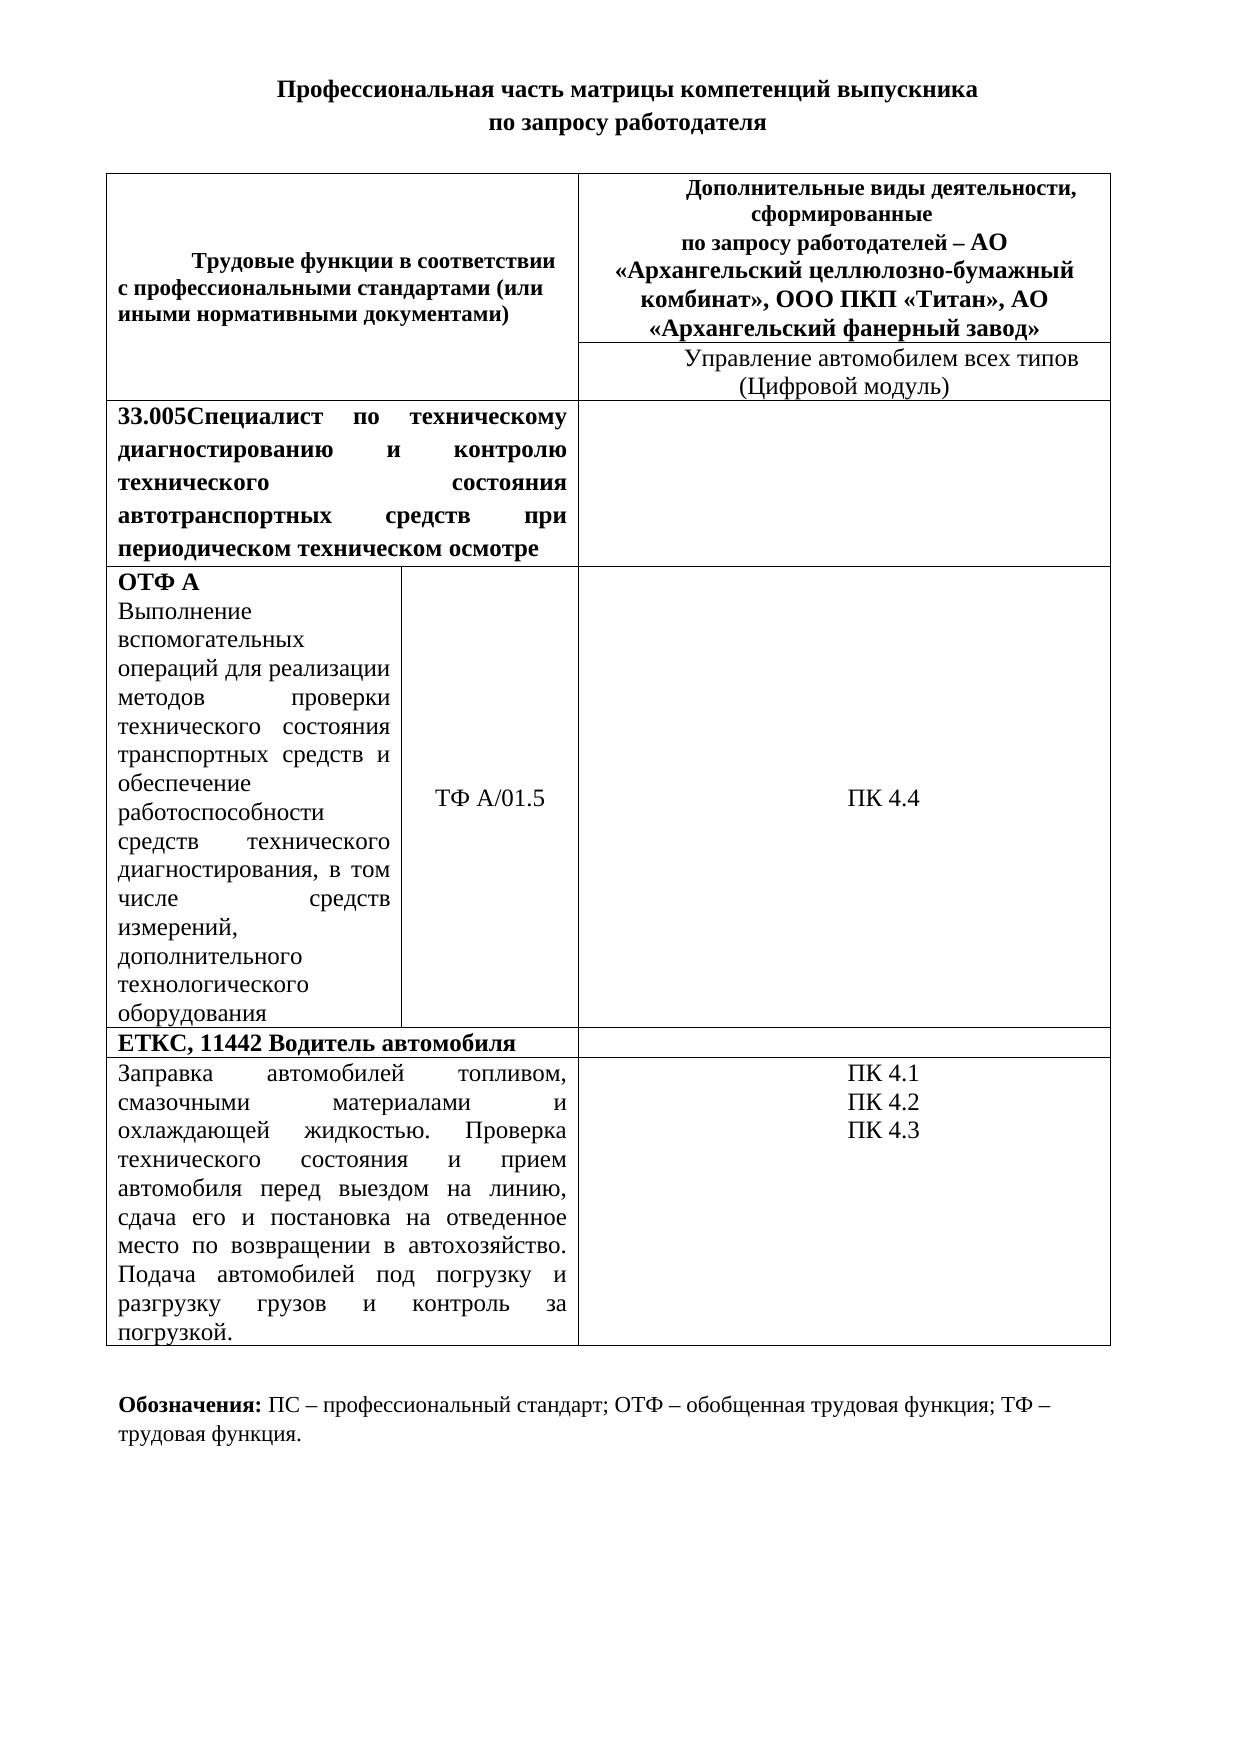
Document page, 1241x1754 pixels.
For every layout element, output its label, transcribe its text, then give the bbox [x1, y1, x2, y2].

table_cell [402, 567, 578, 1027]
text Профессиональная часть матрицы компетенций выпускника [118, 74, 1137, 103]
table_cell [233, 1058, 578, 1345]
text Обозначения: ПС – профессиональный стандарт; ОТФ – обобщенная трудовая функция; ТФ – трудовая функция. [118, 1391, 1137, 1446]
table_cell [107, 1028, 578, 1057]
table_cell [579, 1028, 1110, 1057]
text по запросу работодателя [118, 107, 1137, 136]
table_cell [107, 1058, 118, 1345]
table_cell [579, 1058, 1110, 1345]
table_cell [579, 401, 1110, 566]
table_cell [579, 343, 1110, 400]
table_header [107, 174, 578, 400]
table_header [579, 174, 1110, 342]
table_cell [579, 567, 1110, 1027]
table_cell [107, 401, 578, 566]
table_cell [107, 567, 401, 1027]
